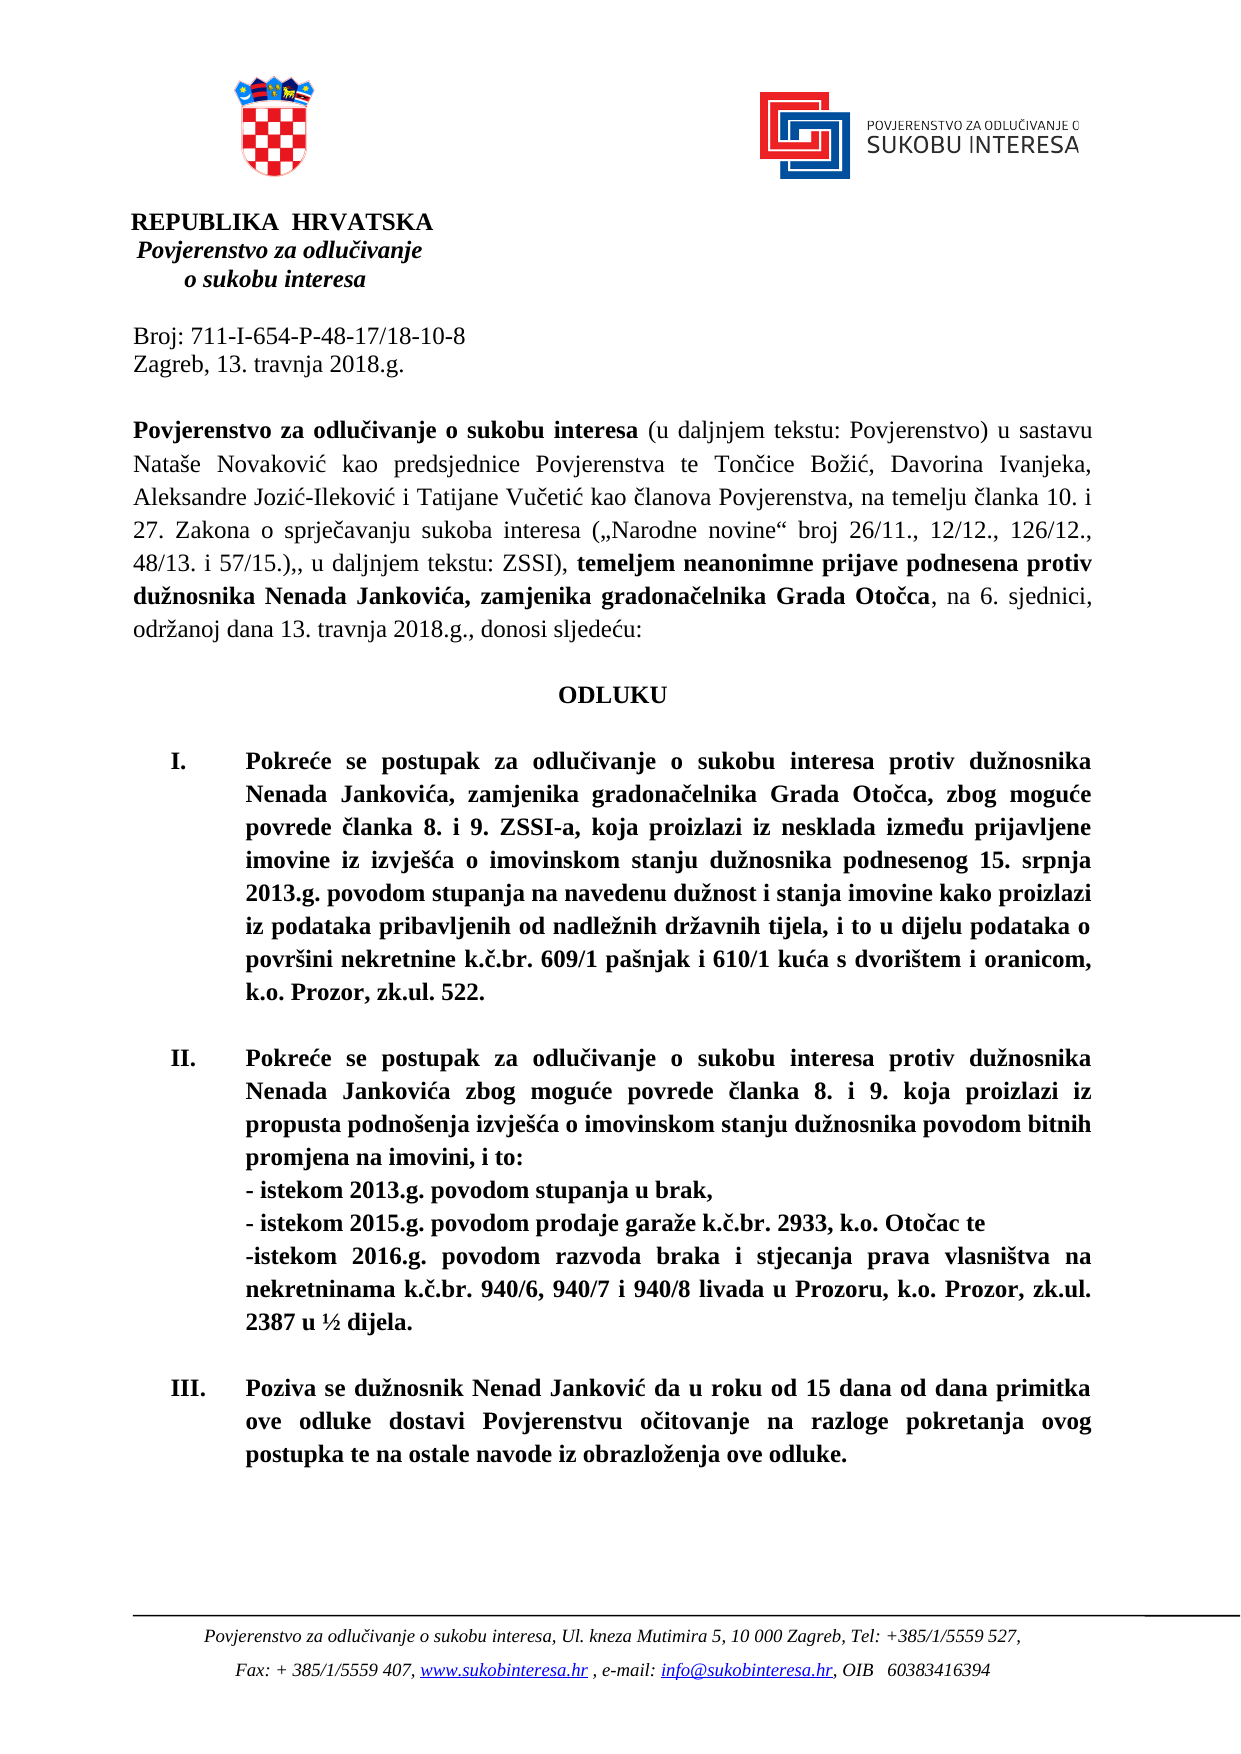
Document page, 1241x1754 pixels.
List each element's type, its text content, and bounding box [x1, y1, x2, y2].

text - istekom 2015.g. povodom prodaje garaže k.č.br. 2933, k.o. Otočac te [245, 1208, 1092, 1237]
picture [760, 92, 1079, 179]
text - istekom 2013.g. povodom stupanja u brak, [245, 1175, 1092, 1204]
list Pokreće se postupak za odlučivanje o sukobu interesa protiv dužnosnika Nenada Jankovića, zamjenika gradonačelnika Grada Otočca, zbog moguće povrede članka 8. i 9. ZSSI-a, koja proizlazi iz nesklada između prijavljene imovine iz izvješća o imovinskom stanju dužnosnika podnesenog 15. srpnja 2013.g. povodom stupanja na navedenu dužnost i stanja imovine kako proizlazi iz podataka pribavljenih od nadležnih državnih tijela, i to u dijelu podataka o površini nekretnine k.č.br. 609/1 pašnjak i 610/1 kuća s dvorištem i oranicom, k.o. Prozor, zk.ul. 522. [170, 746, 1092, 1006]
picture [231, 73, 320, 179]
text ODLUKU [133, 680, 1092, 708]
text Broj: 711-I-654-P-48-17/18-10-8 [133, 321, 1092, 349]
text -istekom 2016.g. povodom razvoda braka i stjecanja prava vlasništva na nekretninama k.č.br. 940/6, 940/7 i 940/8 livada u Prozoru, k.o. Prozor, zk.ul. 2387 u ½ dijela. [245, 1241, 1092, 1336]
list Poziva se dužnosnik Nenad Janković da u roku od 15 dana od dana primitka ove odluke dostavi Povjerenstvu očitovanje na razloge pokretanja ovog postupka te na ostale navode iz obrazloženja ove odluke. [170, 1373, 1092, 1468]
text Povjerenstvo za odlučivanje o sukobu interesa (u daljnjem tekstu: Povjerenstvo) u sastavu Nataše Novaković kao predsjednice Povjerenstva te Tončice Božić, Davorina Ivanjeka, Aleksandre Jozić-Ileković i Tatijane Vučetić kao članova Povjerenstva, na temelju članka 10. i 27. Zakona o sprječavanju sukoba interesa („Narodne novine“ broj 26/11., 12/12., 126/12., 48/13. i 57/15.),, u daljnjem tekstu: ZSSI), temeljem neanonimne prijave podnesena protiv dužnosnika Nenada Jankovića, zamjenika gradonačelnika Grada Otočca, na 6. sjednici, održanoj dana 13. travnja 2018.g., donosi sljedeću: [133, 416, 1092, 642]
list Pokreće se postupak za odlučivanje o sukobu interesa protiv dužnosnika Nenada Jankovića zbog moguće povrede članka 8. i 9. koja proizlazi iz propusta podnošenja izvješća o imovinskom stanju dužnosnika povodom bitnih promjena na imovini, i to: [170, 1043, 1092, 1171]
text Zagreb, 13. travnja 2018.g. [133, 349, 1092, 378]
